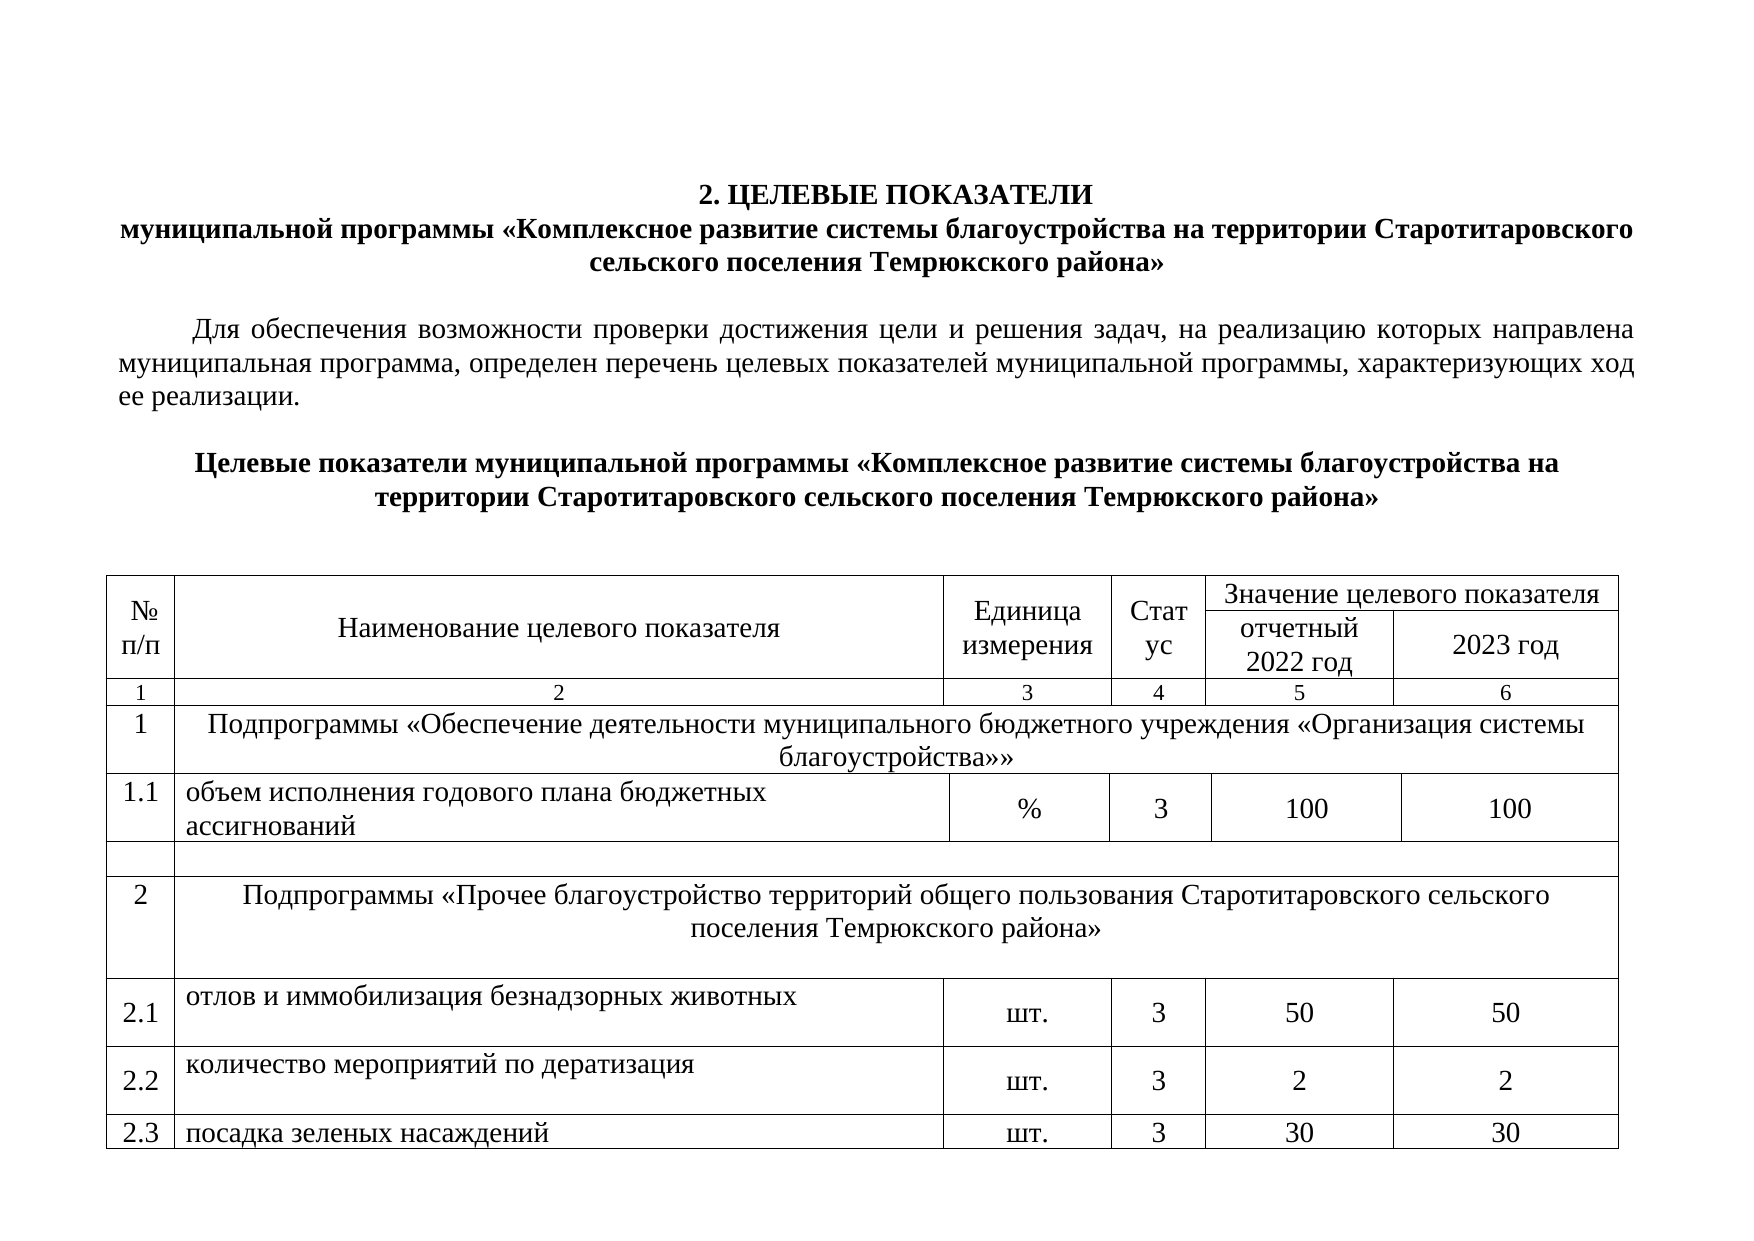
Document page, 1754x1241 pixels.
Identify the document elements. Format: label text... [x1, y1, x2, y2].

table_cell 3 [1112, 1047, 1205, 1114]
table_header № п/п [107, 576, 174, 678]
table_cell 100 [1402, 774, 1618, 841]
table_cell 30 [1394, 1115, 1618, 1148]
text муниципальной программы «Комплексное развитие системы благоустройства на территории Старотитаровского сельского поселения Темрюкского района» [118, 211, 1636, 278]
table_cell 1 [107, 679, 174, 705]
table_cell шт. [944, 1047, 1111, 1114]
table_cell 3 [1112, 979, 1205, 1046]
list 2. ЦЕЛЕВЫЕ ПОКАЗАТЕЛИ [156, 177, 1636, 211]
table_cell 2.3 [107, 1115, 174, 1148]
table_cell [175, 1115, 943, 1148]
table_header Единица измерения [944, 576, 1111, 678]
table_cell 2.1 [107, 979, 174, 1046]
table_cell 5 [1206, 679, 1393, 705]
table_cell 1.1 [107, 774, 174, 841]
table_cell Подпрограммы «Обеспечение деятельности муниципального бюджетного учреждения «Организация системы благоустройства»» [175, 706, 1618, 773]
table_cell 30 [1206, 1115, 1393, 1148]
table_cell 2 [1394, 1047, 1618, 1114]
table_cell шт. [944, 979, 1111, 1046]
table_cell [175, 842, 1618, 876]
table_cell 3 [1112, 1115, 1205, 1148]
table_cell 2 [107, 877, 174, 977]
table_cell количество мероприятий по дератизация [175, 1047, 943, 1114]
table_cell 3 [944, 679, 1111, 705]
table_cell 2 [1206, 1047, 1393, 1114]
table_header Значение целевого показателя [1206, 576, 1618, 609]
table_cell 3 [1110, 774, 1211, 841]
table_cell 2 [175, 679, 943, 705]
table_cell 50 [1206, 979, 1393, 1046]
table_cell Подпрограммы «Прочее благоустройство территорий общего пользования Старотитаровского сельского поселения Темрюкского района» [175, 877, 1618, 977]
table_header Статус [1112, 576, 1205, 678]
table_cell 100 [1212, 774, 1401, 841]
table_header Наименование целевого показателя [175, 576, 943, 678]
table_cell отлов и иммобилизация безнадзорных животных [175, 979, 943, 1046]
table_cell 2.2 [107, 1047, 174, 1114]
table_cell шт. [944, 1115, 1111, 1148]
table_cell отчетный 2022 год [1206, 611, 1393, 678]
table_cell 1 [107, 706, 174, 773]
table_cell % [950, 774, 1109, 841]
table_cell объем исполнения годового плана бюджетных ассигнований [175, 774, 949, 841]
table_cell [107, 842, 174, 876]
table_cell 6 [1394, 679, 1618, 705]
table_cell 2023 год [1394, 611, 1618, 678]
table_cell 4 [1112, 679, 1205, 705]
text Целевые показатели муниципальной программы «Комплексное развитие системы благоустройства на территории Старотитаровского сельского поселения Темрюкского района» [118, 446, 1636, 513]
table_cell 50 [1394, 979, 1618, 1046]
text Для обеспечения возможности проверки достижения цели и решения задач, на реализацию которых направлена муниципальная программа, определен перечень целевых показателей муниципальной программы, характеризующих ход ее реализации. [118, 311, 1636, 412]
